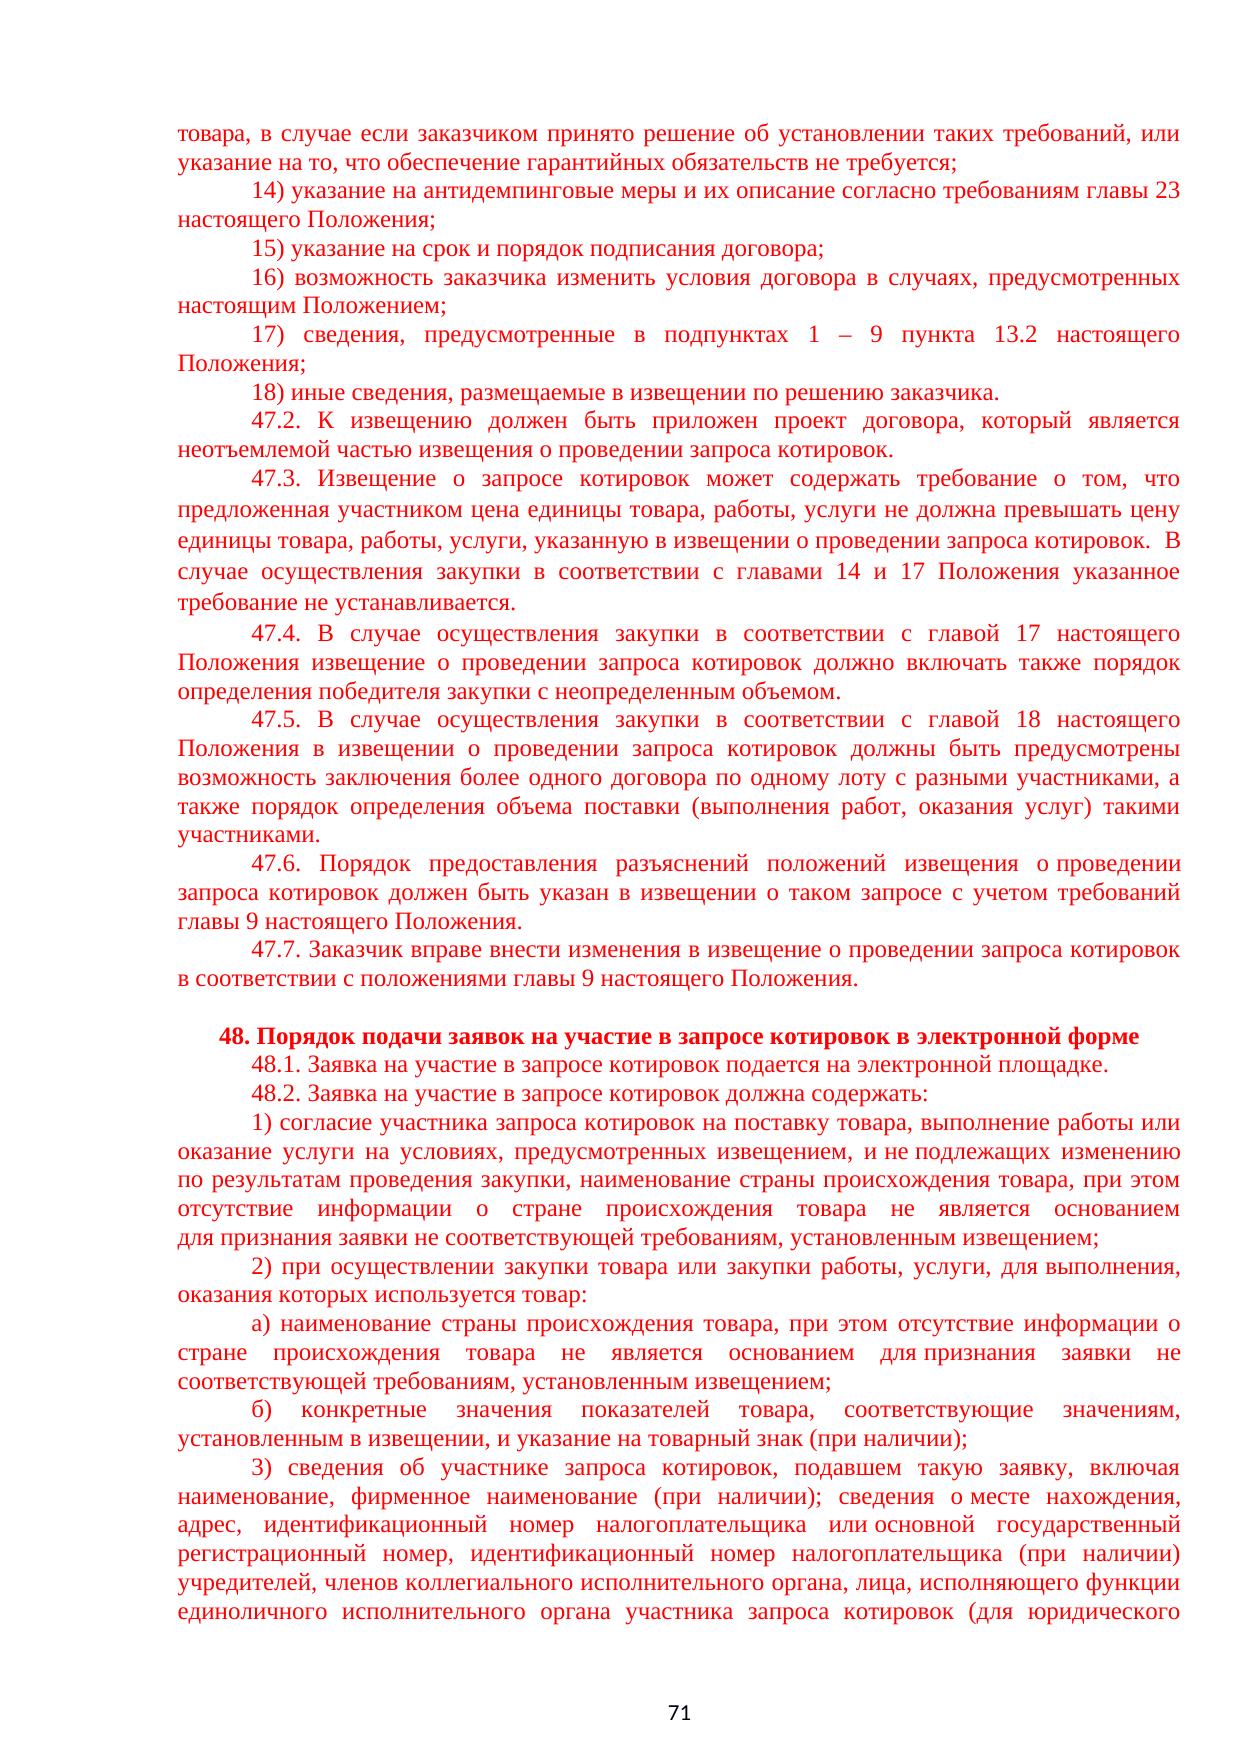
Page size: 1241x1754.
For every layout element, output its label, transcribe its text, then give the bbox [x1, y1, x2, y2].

text б) конкретные значения показателей товара, соответствующие значениям, установленным в извещении, и указание на товарный знак (при наличии); [177, 1394, 1181, 1452]
text 17) сведения, предусмотренные в подпунктах 1 – 9 пункта 13.2 настоящего Положения; [177, 319, 1181, 377]
text 47.4. В случае осуществления закупки в соответствии с главой 17 настоящего Положения извещение о проведении запроса котировок должно включать также порядок определения победителя закупки с неопределенным объемом. [177, 618, 1181, 704]
text 48.2. Заявка на участие в запросе котировок должна содержать: [177, 1078, 1181, 1107]
text 14) указание на антидемпинговые меры и их описание согласно требованиям главы 23 настоящего Положения; [177, 176, 1181, 233]
text 18) иные сведения, размещаемые в извещении по решению заказчика. [177, 377, 1181, 406]
text 47.5. В случае осуществления закупки в соответствии с главой 18 настоящего Положения в извещении о проведении запроса котировок должны быть предусмотрены возможность заключения более одного договора по одному лоту с разными участниками, а также порядок определения объема поставки (выполнения работ, оказания услуг) такими участниками. [177, 704, 1181, 848]
text 47.3. Извещение о запросе котировок может содержать требование о том, что предложенная участником цена единицы товара, работы, услуги не должна превышать цену единицы товара, работы, услуги, указанную в извещении о проведении запроса котировок. В случае осуществления закупки в соответствии с главами 14 и 17 Положения указанное требование не устанавливается. [177, 463, 1181, 616]
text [177, 1452, 1181, 1624]
text 47.2. К извещению должен быть приложен проект договора, который является неотъемлемой частью извещения о проведении запроса котировок. [177, 406, 1181, 463]
text 47.6. Порядок предоставления разъяснений положений извещения о проведении запроса котировок должен быть указан в извещении о таком запросе с учетом требований главы 9 настоящего Положения. [177, 848, 1181, 934]
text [177, 118, 1181, 176]
text 2) при осуществлении закупки товара или закупки работы, услуги, для выполнения, оказания которых используется товар: [177, 1251, 1181, 1308]
text 1) согласие участника запроса котировок на поставку товара, выполнение работы или оказание услуги на условиях, предусмотренных извещением, и не подлежащих изменению по результатам проведения закупки, наименование страны происхождения товара, при этом отсутствие информации о стране происхождения товара не является основанием для признания заявки не соответствующей требованиям, установленным извещением; [177, 1107, 1181, 1251]
subtitle 48. Порядок подачи заявок на участие в запросе котировок в электронной форме [177, 1021, 1181, 1049]
text а) наименование страны происхождения товара, при этом отсутствие информации о стране происхождения товара не является основанием для признания заявки не соответствующей требованиям, установленным извещением; [177, 1308, 1181, 1394]
text 47.7. Заказчик вправе внести изменения в извещение о проведении запроса котировок в соответствии с положениями главы 9 настоящего Положения. [177, 934, 1181, 992]
text 16) возможность заказчика изменить условия договора в случаях, предусмотренных настоящим Положением; [177, 262, 1181, 319]
text 48.1. Заявка на участие в запросе котировок подается на электронной площадке. [177, 1049, 1181, 1078]
text 15) указание на срок и порядок подписания договора; [177, 233, 1181, 262]
